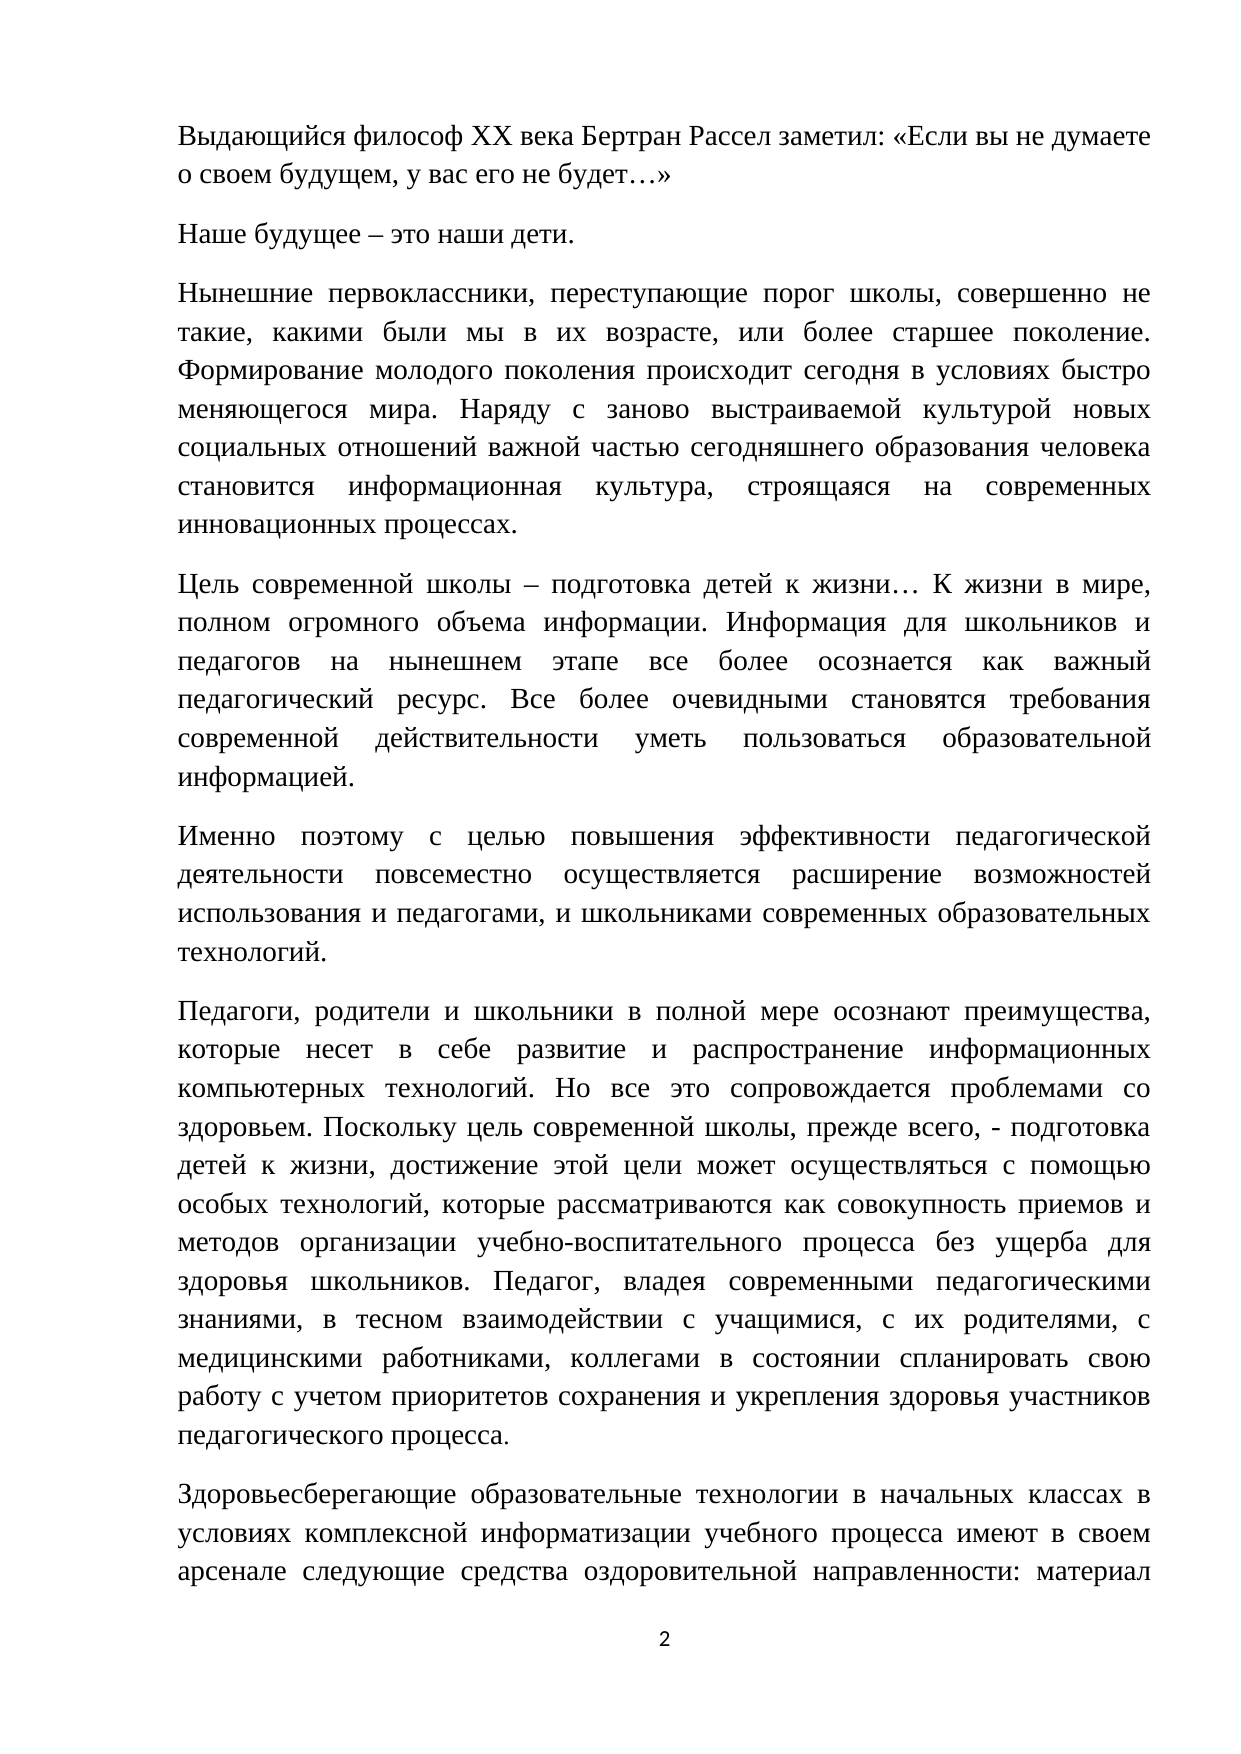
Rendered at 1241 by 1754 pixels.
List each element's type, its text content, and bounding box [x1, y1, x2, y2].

text Педагоги, родители и школьники в полной мере осознают преимущества, которые несет в себе развитие и распространение информационных компьютерных технологий. Но все это сопровождается проблемами со здоровьем. Поскольку цель современной школы, прежде всего, - подготовка детей к жизни, достижение этой цели может осуществляться с помощью особых технологий, которые рассматриваются как совокупность приемов и методов организации учебно-воспитательного процесса без ущерба для здоровья школьников. Педагог, владея современными педагогическими знаниями, в тесном взаимодействии с учащимися, с их родителями, с медицинскими работниками, коллегами в состоянии спланировать свою работу с учетом приоритетов сохранения и укрепления здоровья участников педагогического процесса. [177, 993, 1152, 1451]
text Цель современной школы – подготовка детей к жизни… К жизни в мире, полном огромного объема информации. Информация для школьников и педагогов на нынешнем этапе все более осознается как важный педагогический ресурс. Все более очевидными становятся требования современной действительности уметь пользоваться образовательной информацией. [177, 566, 1152, 792]
text Именно поэтому с целью повышения эффективности педагогической деятельности повсеместно осуществляется расширение возможностей использования и педагогами, и школьниками современных образовательных технологий. [177, 818, 1152, 967]
text Наше будущее – это наши дети. [177, 216, 1152, 249]
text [177, 1476, 1152, 1587]
text Выдающийся философ XX века Бертран Рассел заметил: «Если вы не думаете о своем будущем, у вас его не будет…» [177, 118, 1152, 190]
text Нынешние первоклассники, переступающие порог школы, совершенно не такие, какими были мы в их возрасте, или более старшее поколение. Формирование молодого поколения происходит сегодня в условиях быстро меняющегося мира. Наряду с заново выстраиваемой культурой новых социальных отношений важной частью сегодняшнего образования человека становится информационная культура, строящаяся на современных инновационных процессах. [177, 275, 1152, 540]
